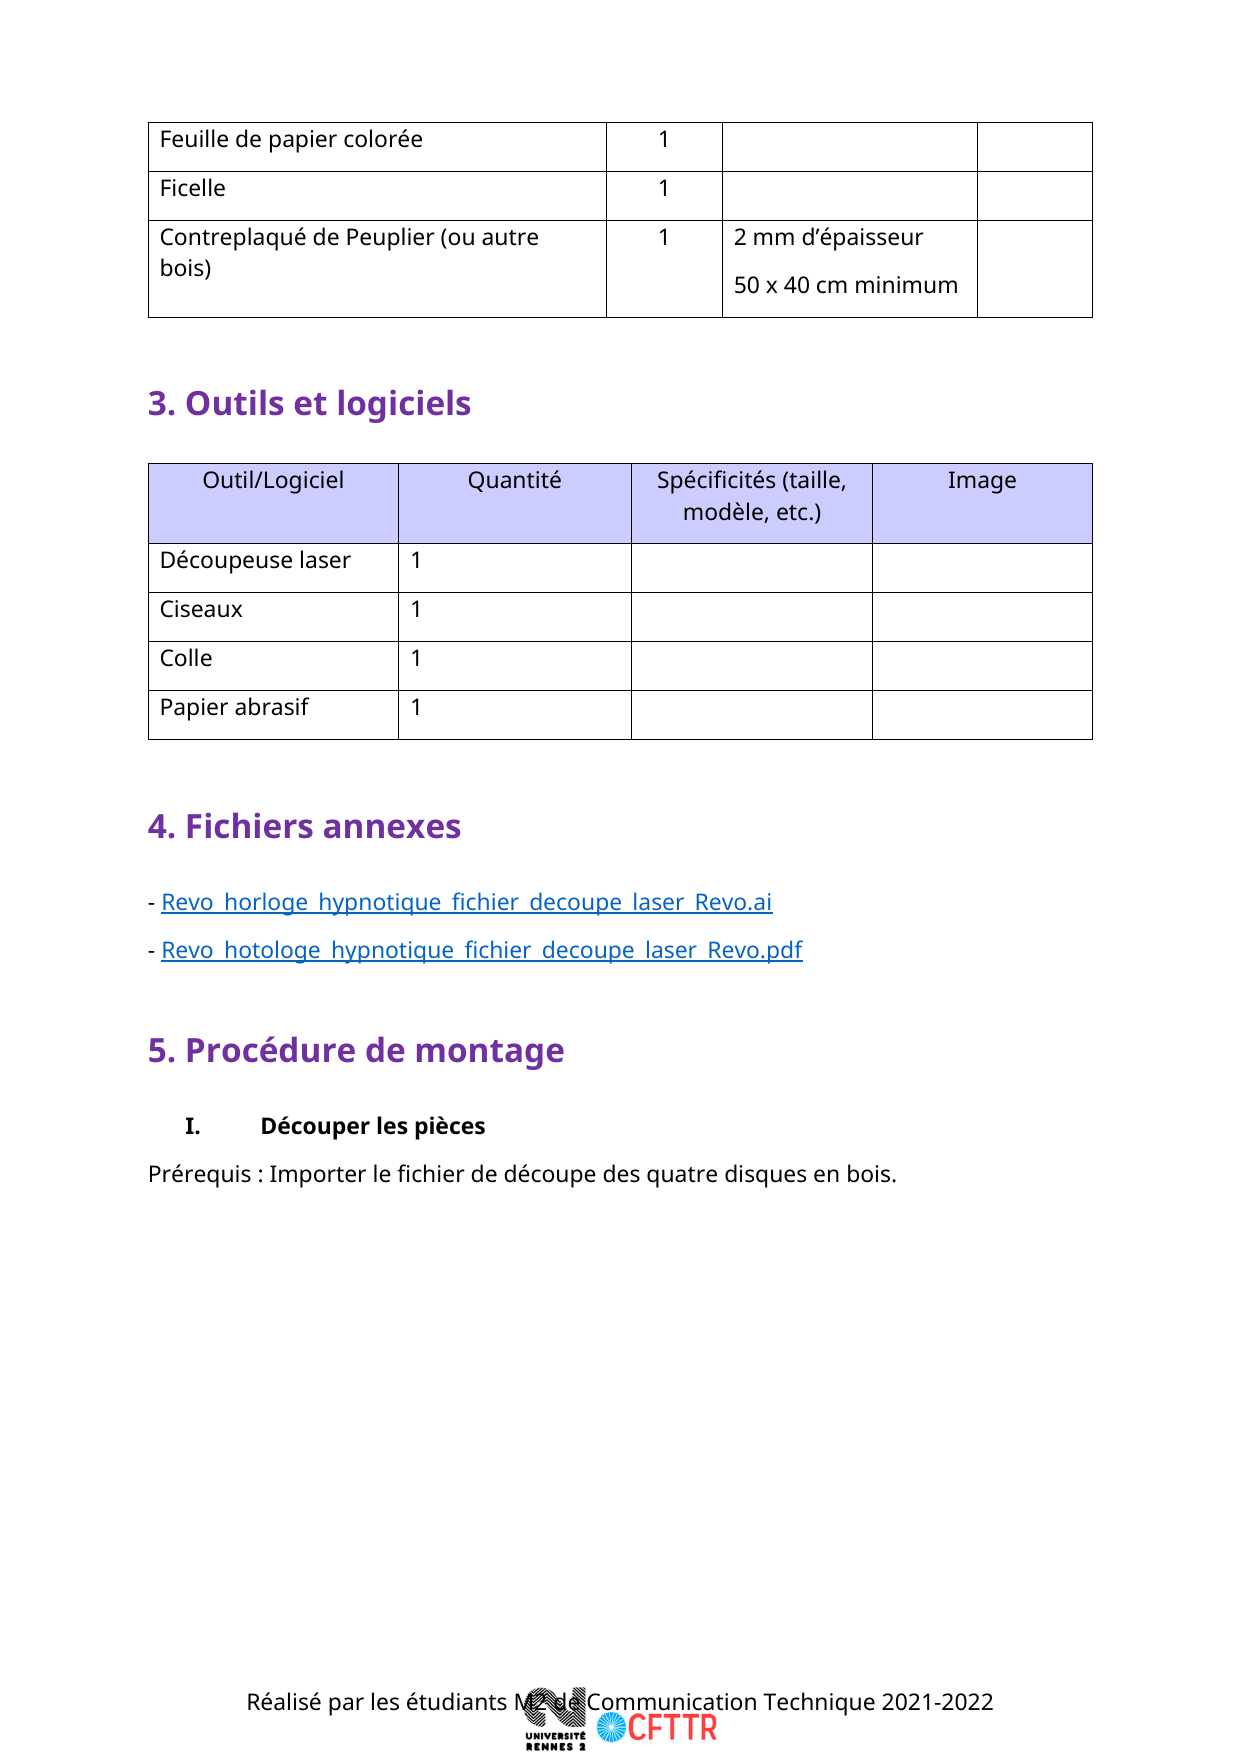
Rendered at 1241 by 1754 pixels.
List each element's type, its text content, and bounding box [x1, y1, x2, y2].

text - Revo_horloge_hypnotique_fichier_decoupe_laser_Revo.ai [148, 886, 1093, 917]
table_cell Feuille de papier colorée [149, 123, 606, 171]
table_cell Papier abrasif [149, 691, 398, 739]
table_cell 1 [607, 123, 722, 171]
table_cell [632, 642, 872, 690]
table_cell Découpeuse laser [149, 544, 398, 592]
subtitle 3. Outils et logiciels [148, 380, 1093, 426]
text Prérequis : Importer le fichier de découpe des quatre disques en bois. [148, 1158, 1093, 1189]
table_header Spécificités (taille, modèle, etc.) [632, 464, 872, 543]
table_cell [632, 544, 872, 592]
subtitle Découper les pièces [185, 1110, 1093, 1141]
table_cell [978, 123, 1092, 171]
text - Revo_hotologe_hypnotique_fichier_decoupe_laser_Revo.pdf [148, 933, 1093, 965]
table_cell [978, 172, 1092, 220]
table_cell [873, 691, 1092, 739]
table_cell [632, 691, 872, 739]
table_cell 1 [399, 593, 631, 641]
table_cell Colle [149, 642, 398, 690]
table_cell 1 [399, 691, 631, 739]
table_cell Ficelle [149, 172, 606, 220]
subtitle 4. Fichiers annexes [148, 803, 1093, 848]
subtitle 5. Procédure de montage [148, 1027, 1093, 1073]
table_header Image [873, 464, 1092, 543]
table_cell [873, 544, 1092, 592]
table_cell 2 mm d’épaisseur 50 x 40 cm minimum [723, 221, 977, 317]
table_cell Contreplaqué de Peuplier (ou autre bois) [149, 221, 606, 317]
table_header Outil/Logiciel [149, 464, 398, 543]
table_header Quantité [399, 464, 631, 543]
picture [521, 1684, 719, 1754]
table_cell [978, 221, 1092, 317]
table_cell [723, 172, 977, 220]
table_cell [723, 123, 977, 171]
table_cell 1 [607, 221, 722, 317]
table_cell Ciseaux [149, 593, 398, 641]
table_cell 1 [399, 544, 631, 592]
table_cell 1 [399, 642, 631, 690]
table_cell [873, 642, 1092, 690]
table_cell 1 [607, 172, 722, 220]
table_cell [632, 593, 872, 641]
table_cell [873, 593, 1092, 641]
